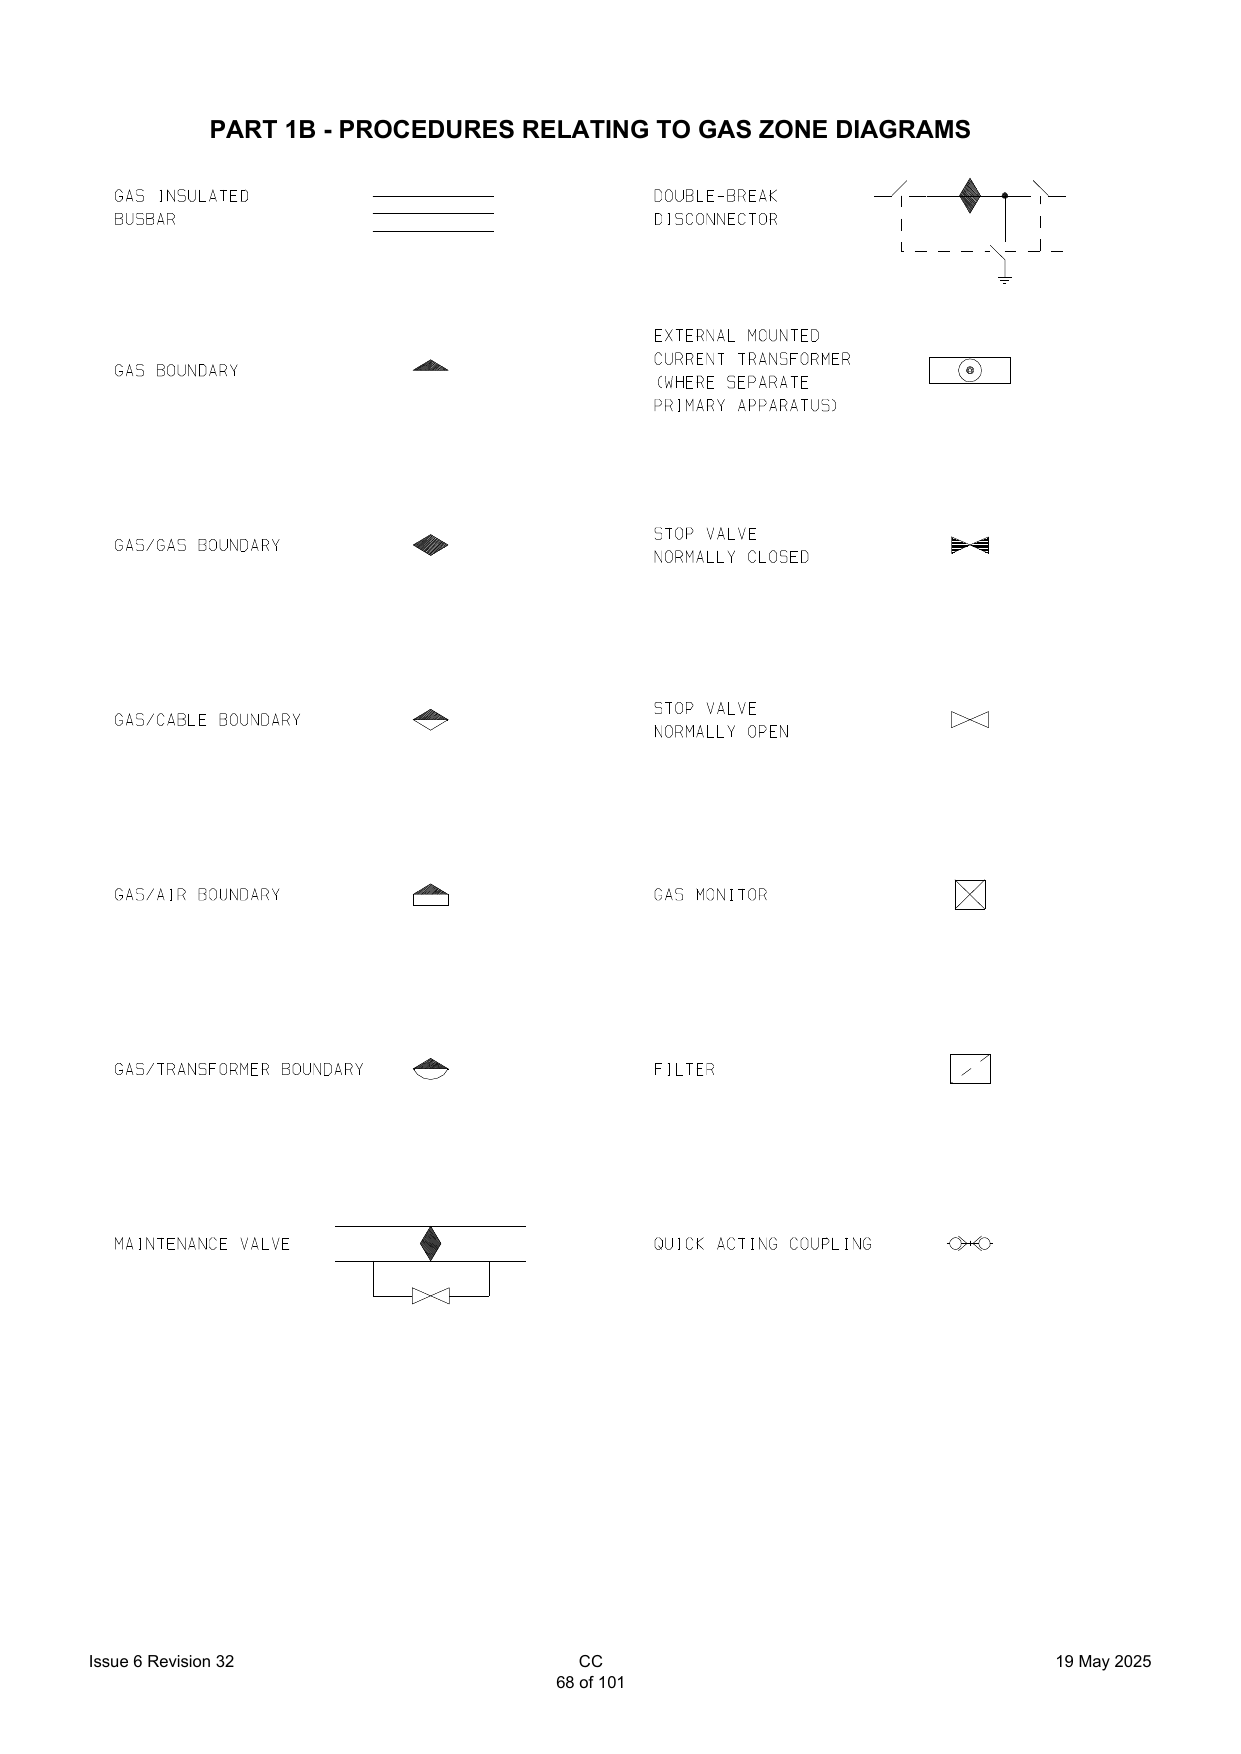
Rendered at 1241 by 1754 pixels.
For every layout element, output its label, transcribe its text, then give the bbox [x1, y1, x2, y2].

text PART 1B - PROCEDURES RELATING TO GAS ZONE DIAGRAMS [89, 115, 1092, 144]
